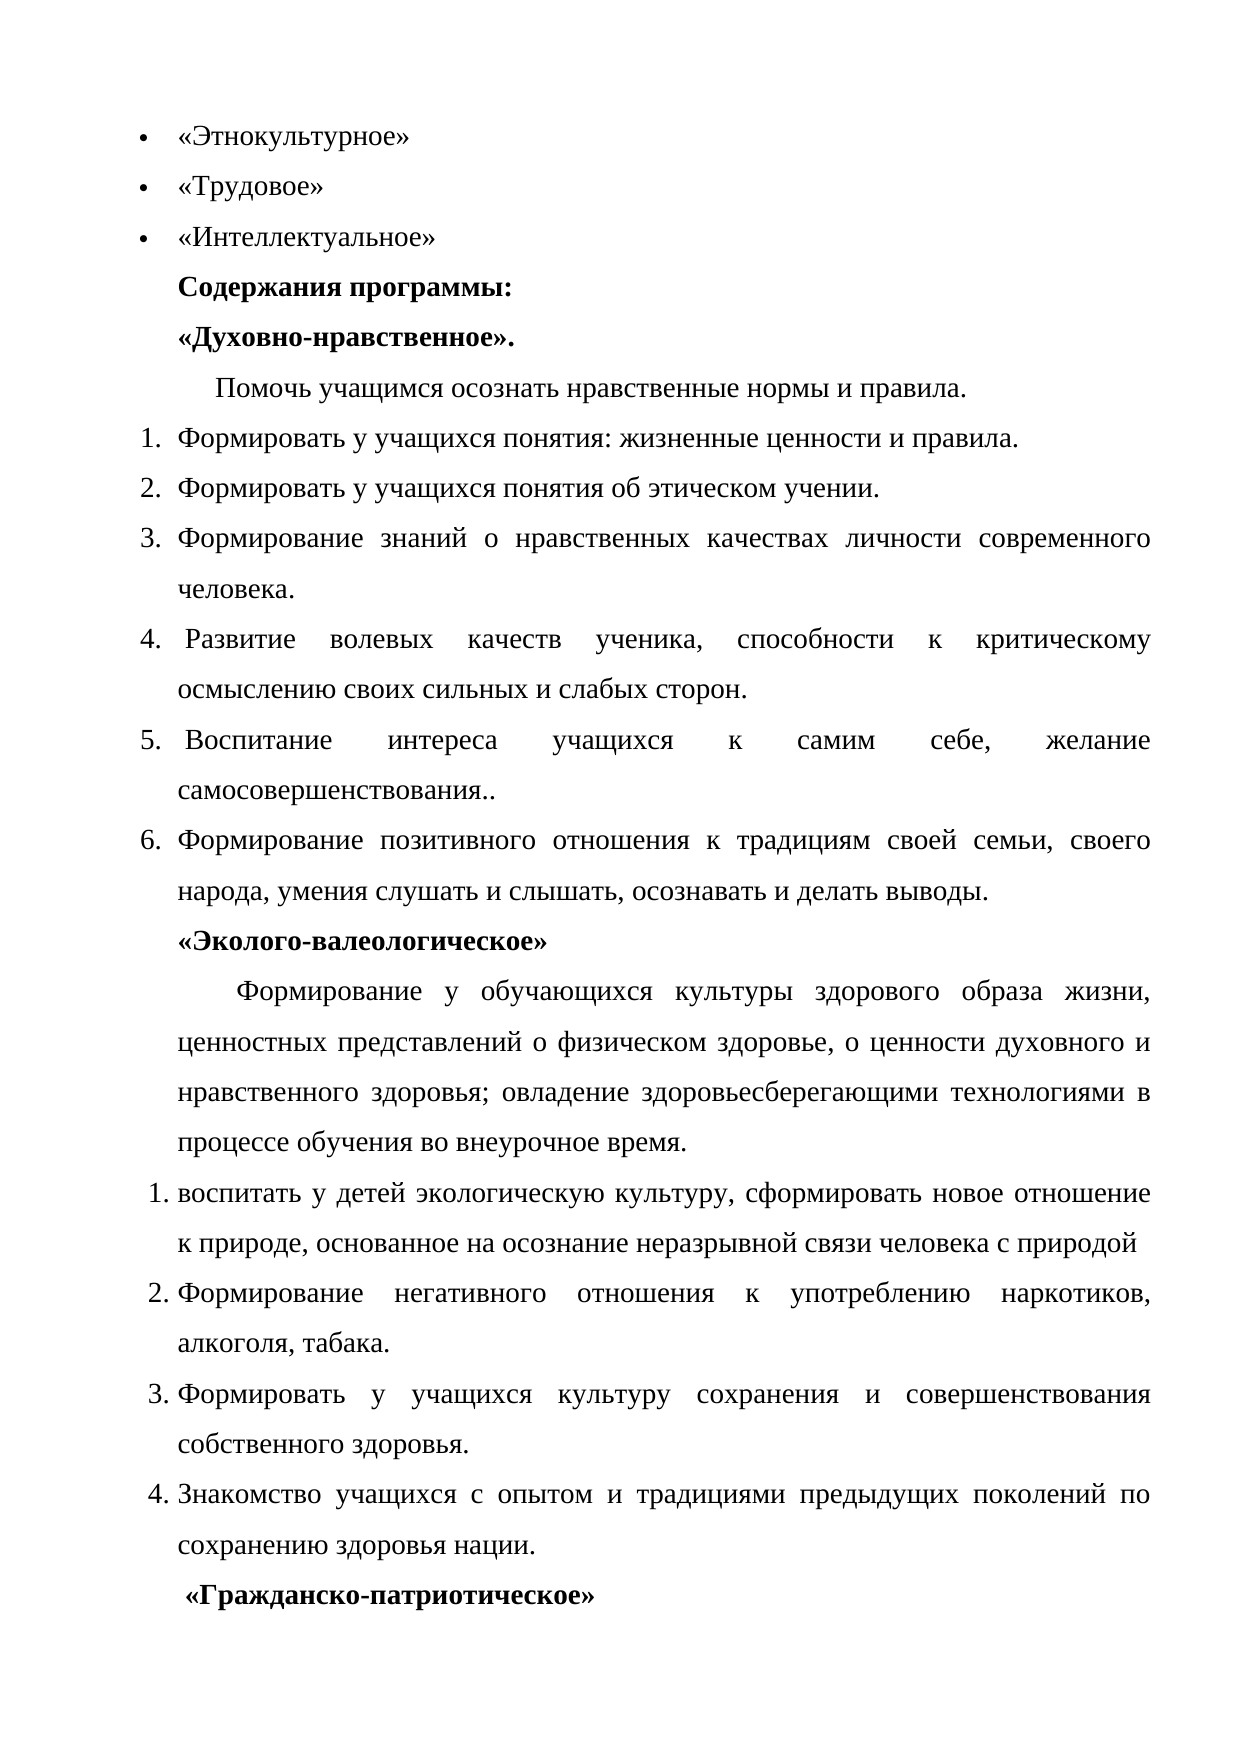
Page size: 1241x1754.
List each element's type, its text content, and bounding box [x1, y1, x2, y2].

text Формирование у обучающихся культуры здорового образа жизни, ценностных представлений о физическом здоровье, о ценности духовного и нравственного здоровья; овладение здоровьесберегающими технологиями в процессе обучения во внеурочное время. [177, 973, 1152, 1158]
text «Гражданско-патриотическое» [177, 1577, 1152, 1611]
list Развитие волевых качеств ученика, способности к критическому осмыслению своих сильных и слабых сторон. [140, 621, 1152, 705]
list Воспитание интереса учащихся к самим себе, желание самосовершенствования.. [140, 722, 1152, 806]
list «Трудовое» [140, 168, 1152, 202]
list Формировать у учащихся культуру сохранения и совершенствования собственного здоровья. [148, 1376, 1152, 1460]
list Формирование знаний о нравственных качествах личности современного человека. [140, 521, 1152, 604]
list Формировать у учащихся понятия: жизненные ценности и правила. [140, 420, 1152, 453]
list «Интеллектуальное» [140, 219, 1152, 252]
text «Духовно-нравственное». [177, 319, 1152, 353]
list воспитать у детей экологическую культуру, сформировать новое отношение к природе, основанное на осознание неразрывной связи человека с природой [148, 1175, 1152, 1258]
list «Этнокультурное» [140, 118, 1152, 152]
list Формирование негативного отношения к употреблению наркотиков, алкоголя, табака. [148, 1275, 1152, 1359]
list Знакомство учащихся с опытом и традициями предыдущих поколений по сохранению здоровья нации. [148, 1477, 1152, 1560]
text Помочь учащимся осознать нравственные нормы и правила. [177, 370, 1152, 403]
text «Эколого-валеологическое» [177, 923, 1152, 957]
list Формирование позитивного отношения к традициям своей семьи, своего народа, умения слушать и слышать, осознавать и делать выводы. [140, 822, 1152, 906]
list Формировать у учащихся понятия об этическом учении. [140, 470, 1152, 504]
text Содержания программы: [177, 269, 1152, 303]
